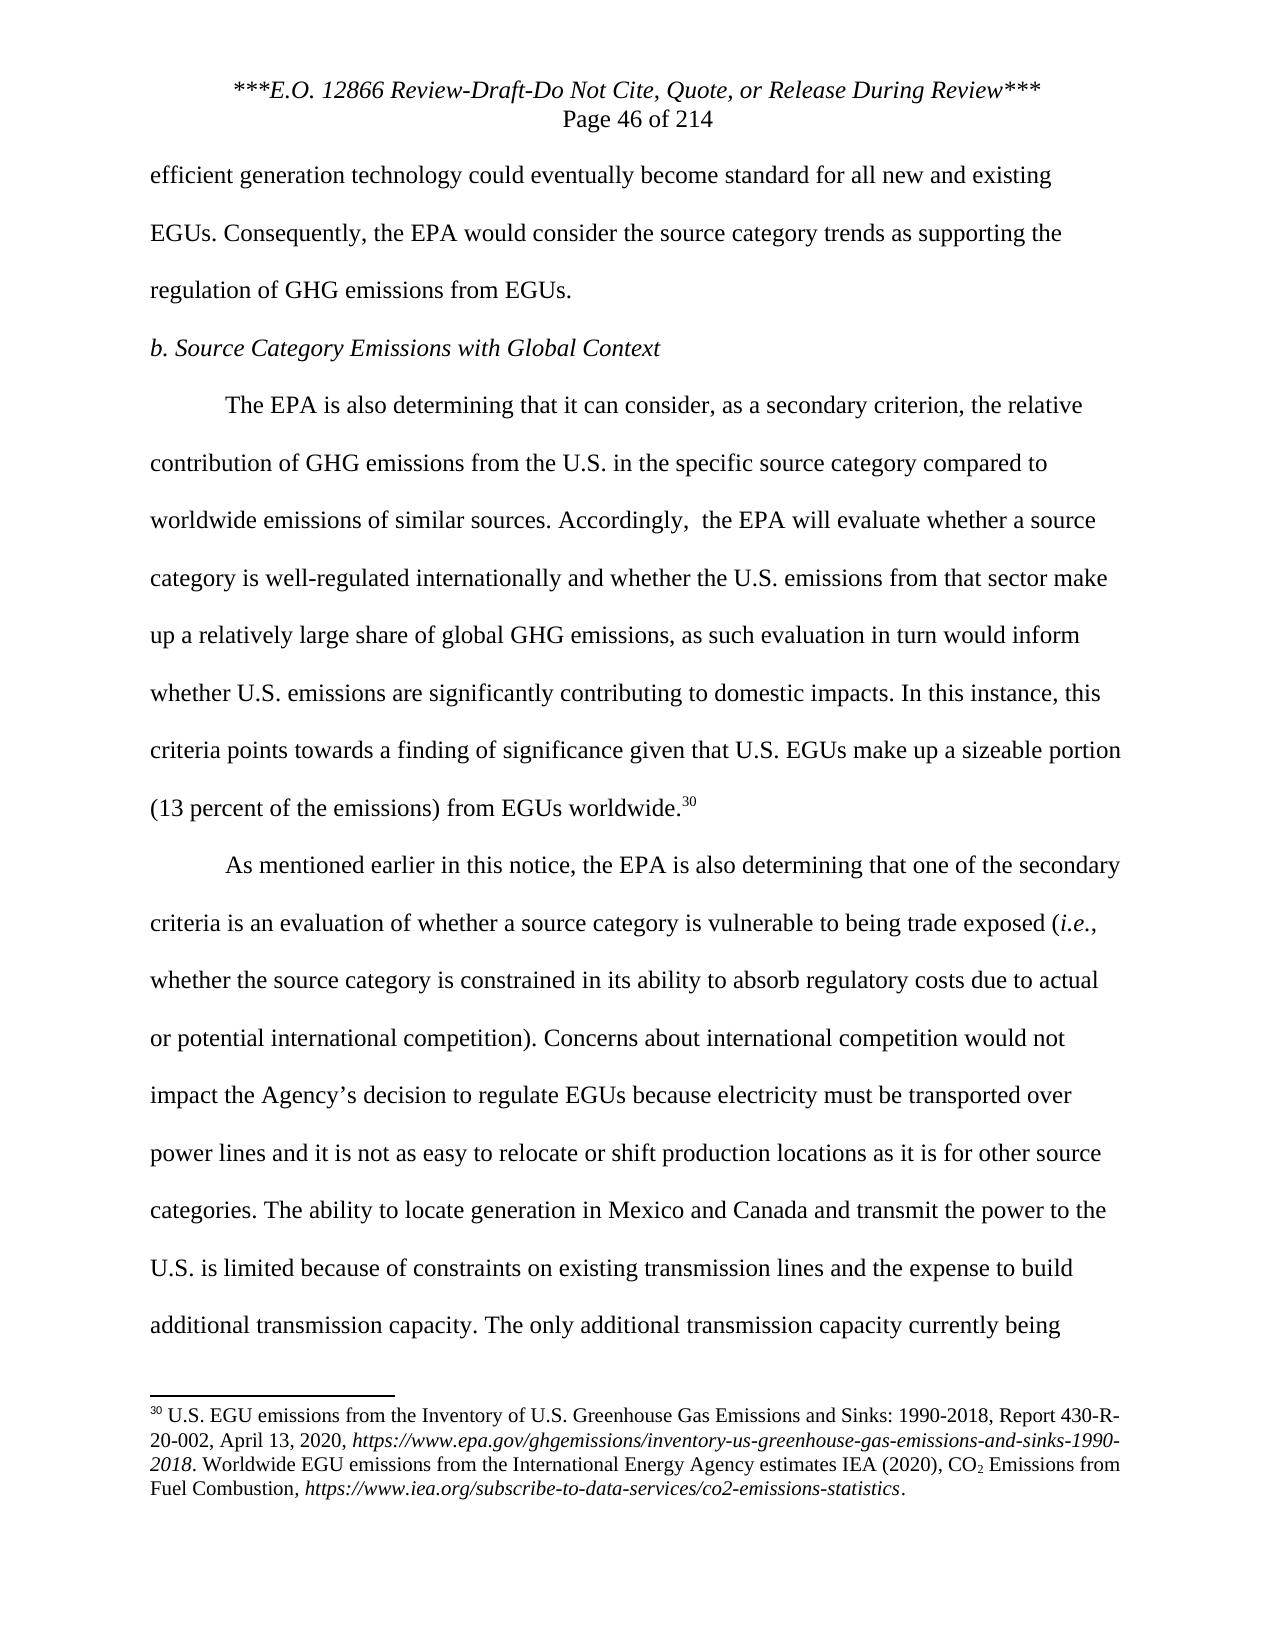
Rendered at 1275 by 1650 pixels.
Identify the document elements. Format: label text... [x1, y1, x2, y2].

text b. Source Category Emissions with Global Context [150, 333, 1050, 362]
text The EPA is also determining that it can consider, as a secondary criterion, the relative contribution of GHG emissions from the U.S. in the specific source category compared to worldwide emissions of similar sources. Accordingly, the EPA will evaluate whether a source category is well-regulated internationally and whether the U.S. emissions from that sector make up a relatively large share of global GHG emissions, as such evaluation in turn would inform whether U.S. emissions are significantly contributing to domestic impacts. In this instance, this criteria points towards a finding of significance given that U.S. EGUs make up a sizeable portion (13 percent of the emissions) from EGUs worldwide. [150, 391, 1125, 822]
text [150, 851, 1125, 1339]
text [150, 161, 1125, 304]
